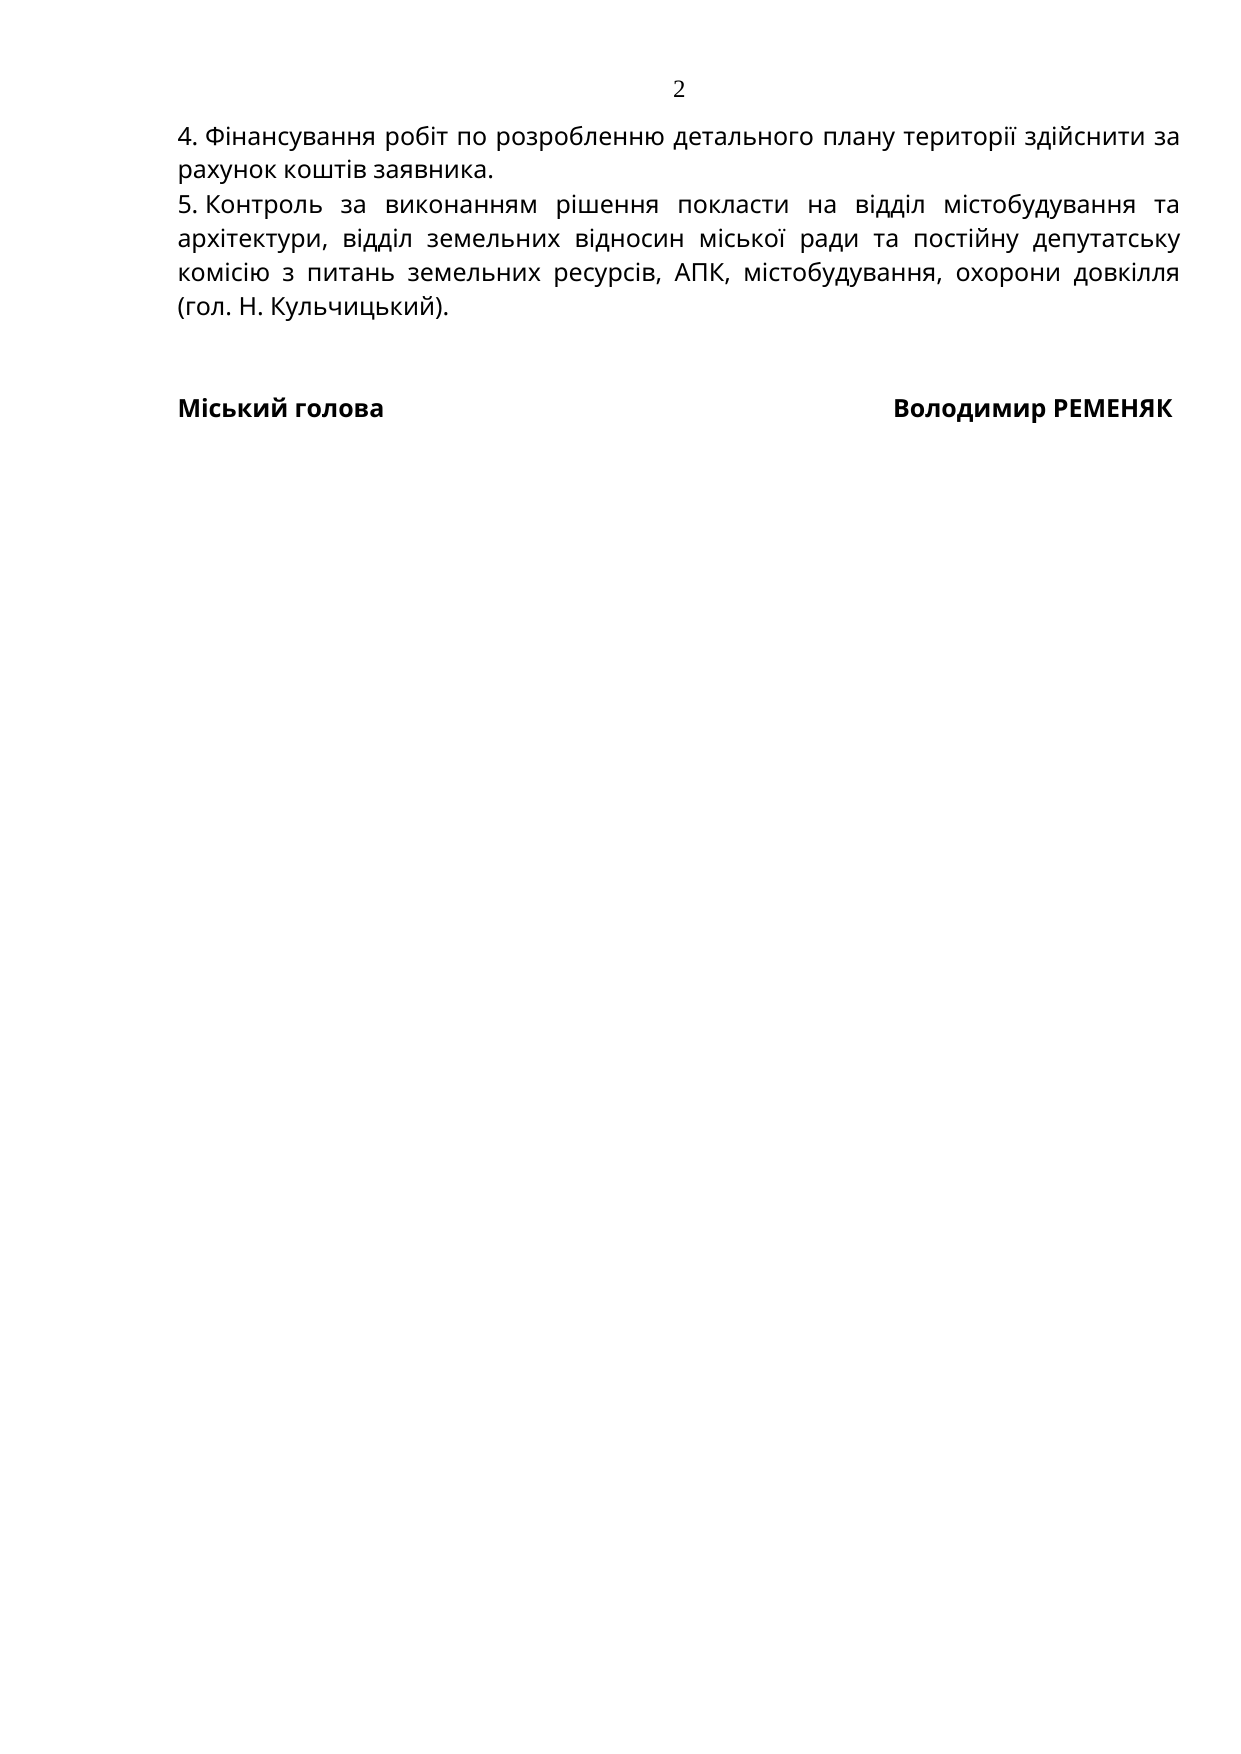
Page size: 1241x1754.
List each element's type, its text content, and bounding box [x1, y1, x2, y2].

text Міський голова Володимир РЕМЕНЯК [177, 391, 1181, 425]
list Фінансування робіт по розробленню детального плану території здійснити за рахунок коштів заявника. [177, 118, 1181, 186]
list Контроль за виконанням рішення покласти на відділ містобудування та архітектури, відділ земельних відносин міської ради та постійну депутатську комісію з питань земельних ресурсів, АПК, містобудування, охорони довкілля (гол. Н. Кульчицький). [177, 186, 1181, 322]
